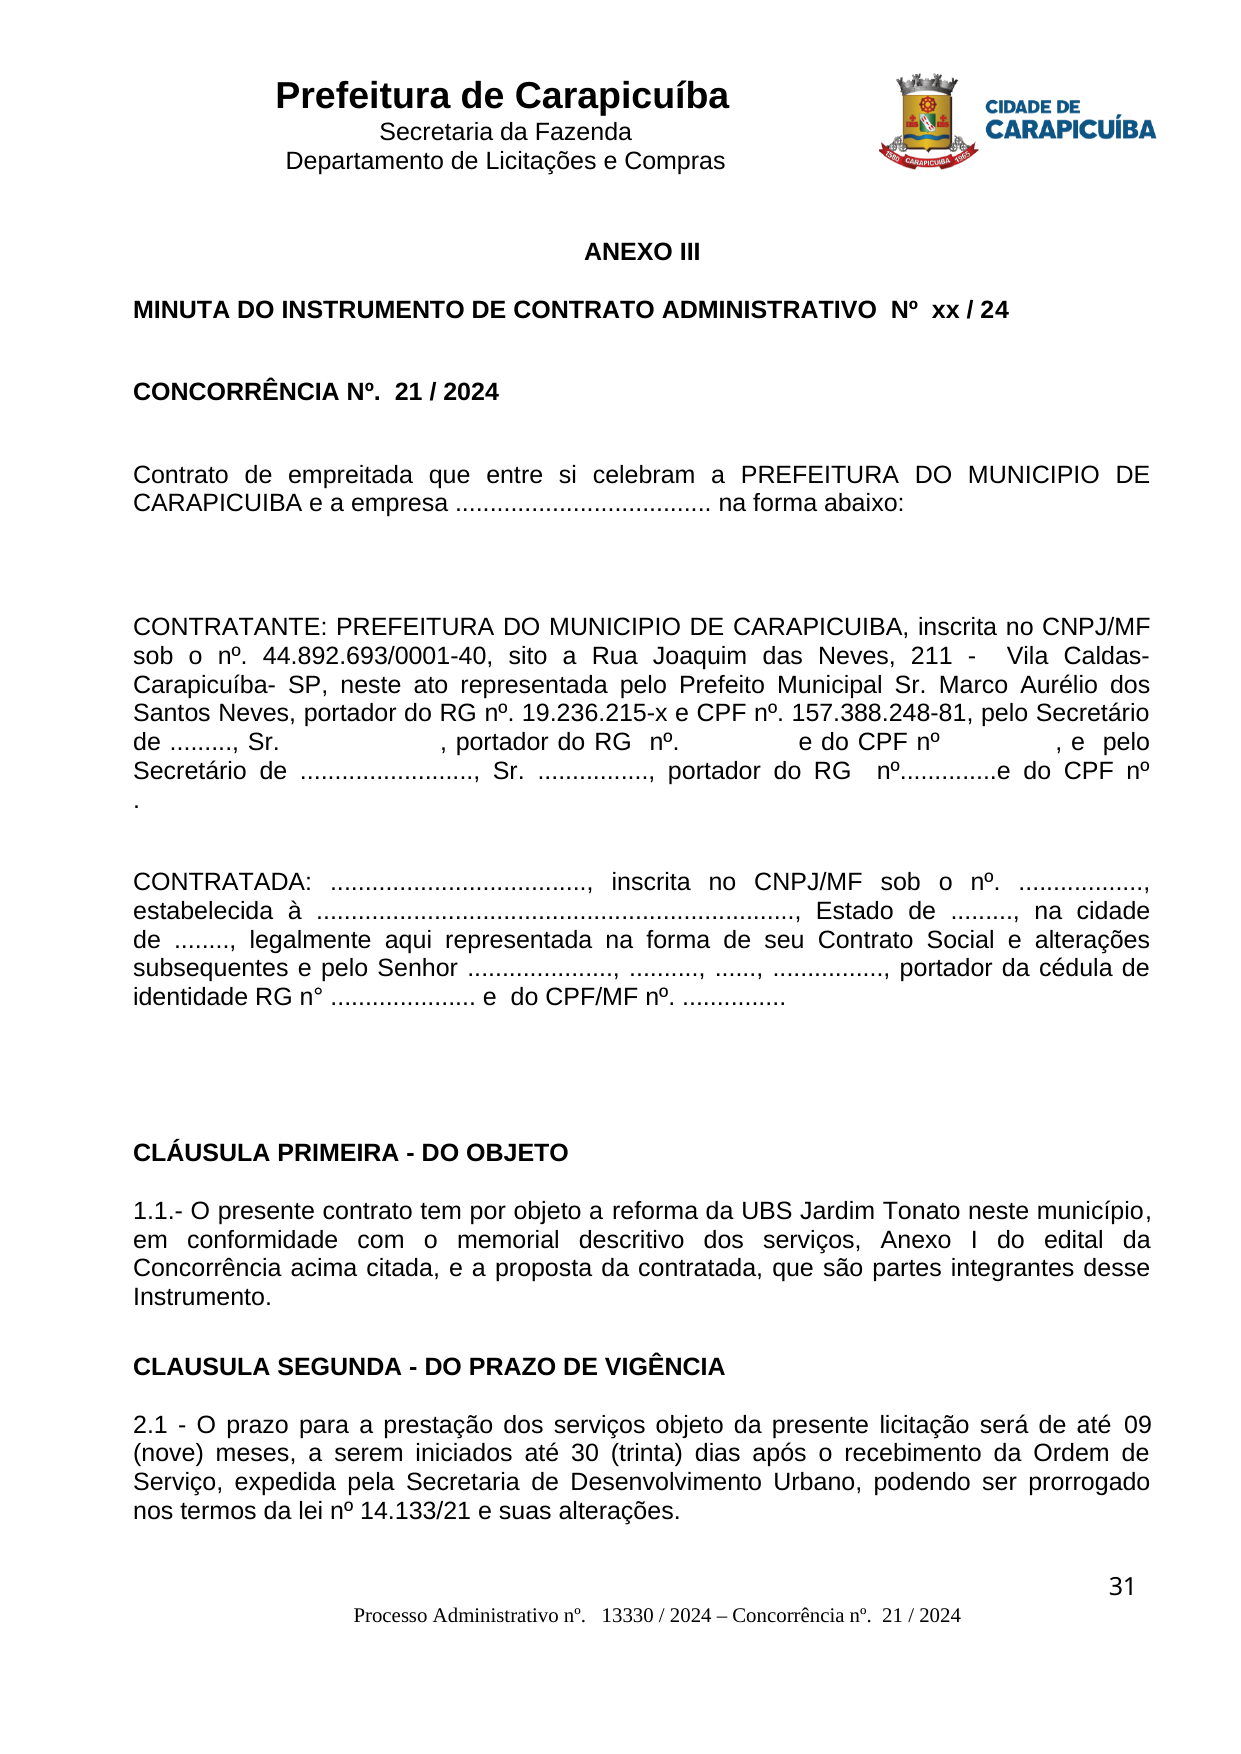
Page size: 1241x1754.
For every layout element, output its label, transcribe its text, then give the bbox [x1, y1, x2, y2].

text CONTRATANTE: PREFEITURA DO MUNICIPIO DE CARAPICUIBA, inscrita no CNPJ/MF sob o nº. 44.892.693/0001-40, sito a Rua Joaquim das Neves, 211 - Vila Caldas- Carapicuíba- SP, neste ato representada pelo Prefeito Municipal Sr. Marco Aurélio dos Santos Neves, portador do RG nº. 19.236.215-x e CPF nº. 157.388.248-81, pelo Secretário de ........., Sr. , portador do RG nº. e do CPF nº , e pelo Secretário de ........................., Sr. ................, portador do RG nº..............e do CPF nº . [133, 612, 1152, 813]
text CONCORRÊNCIA Nº. 21 / 2024 [133, 377, 1152, 406]
text CLAUSULA SEGUNDA - DO PRAZO DE VIGÊNCIA [133, 1352, 1152, 1381]
text CONTRATADA: ....................................., inscrita no CNPJ/MF sob o nº. .................., estabelecida à ....................................................................., Estado de ........., na cidade de ........, legalmente aqui representada na forma de seu Contrato Social e alterações subsequentes e pelo Senhor ....................., .........., ......, ................, portador da cédula de identidade RG n° ..................... e do CPF/MF nº. ............... [133, 867, 1152, 1011]
text 2.1 - O prazo para a prestação dos serviços objeto da presente licitação será de até 09 (nove) meses, a serem iniciados até 30 (trinta) dias após o recebimento da Ordem de Serviço, expedida pela Secretaria de Desenvolvimento Urbano, podendo ser prorrogado nos termos da lei nº 14.133/21 e suas alterações. [133, 1410, 1152, 1525]
text CLÁUSULA PRIMEIRA - DO OBJETO [133, 1138, 1152, 1167]
text Contrato de empreitada que entre si celebram a PREFEITURA DO MUNICIPIO DE CARAPICUIBA e a empresa ..................................... na forma abaixo: [133, 460, 1152, 517]
text 1.1.- O presente contrato tem por objeto a reforma da UBS Jardim Tonato neste município, em conformidade com o memorial descritivo dos serviços, Anexo I do edital da Concorrência acima citada, e a proposta da contratada, que são partes integrantes desse Instrumento. [133, 1196, 1152, 1311]
list MINUTA DO INSTRUMENTO DE CONTRATO ADMINISTRATIVO Nº xx / 24 [133, 295, 1152, 323]
picture [877, 65, 1159, 172]
text ANEXO III [133, 237, 1152, 266]
